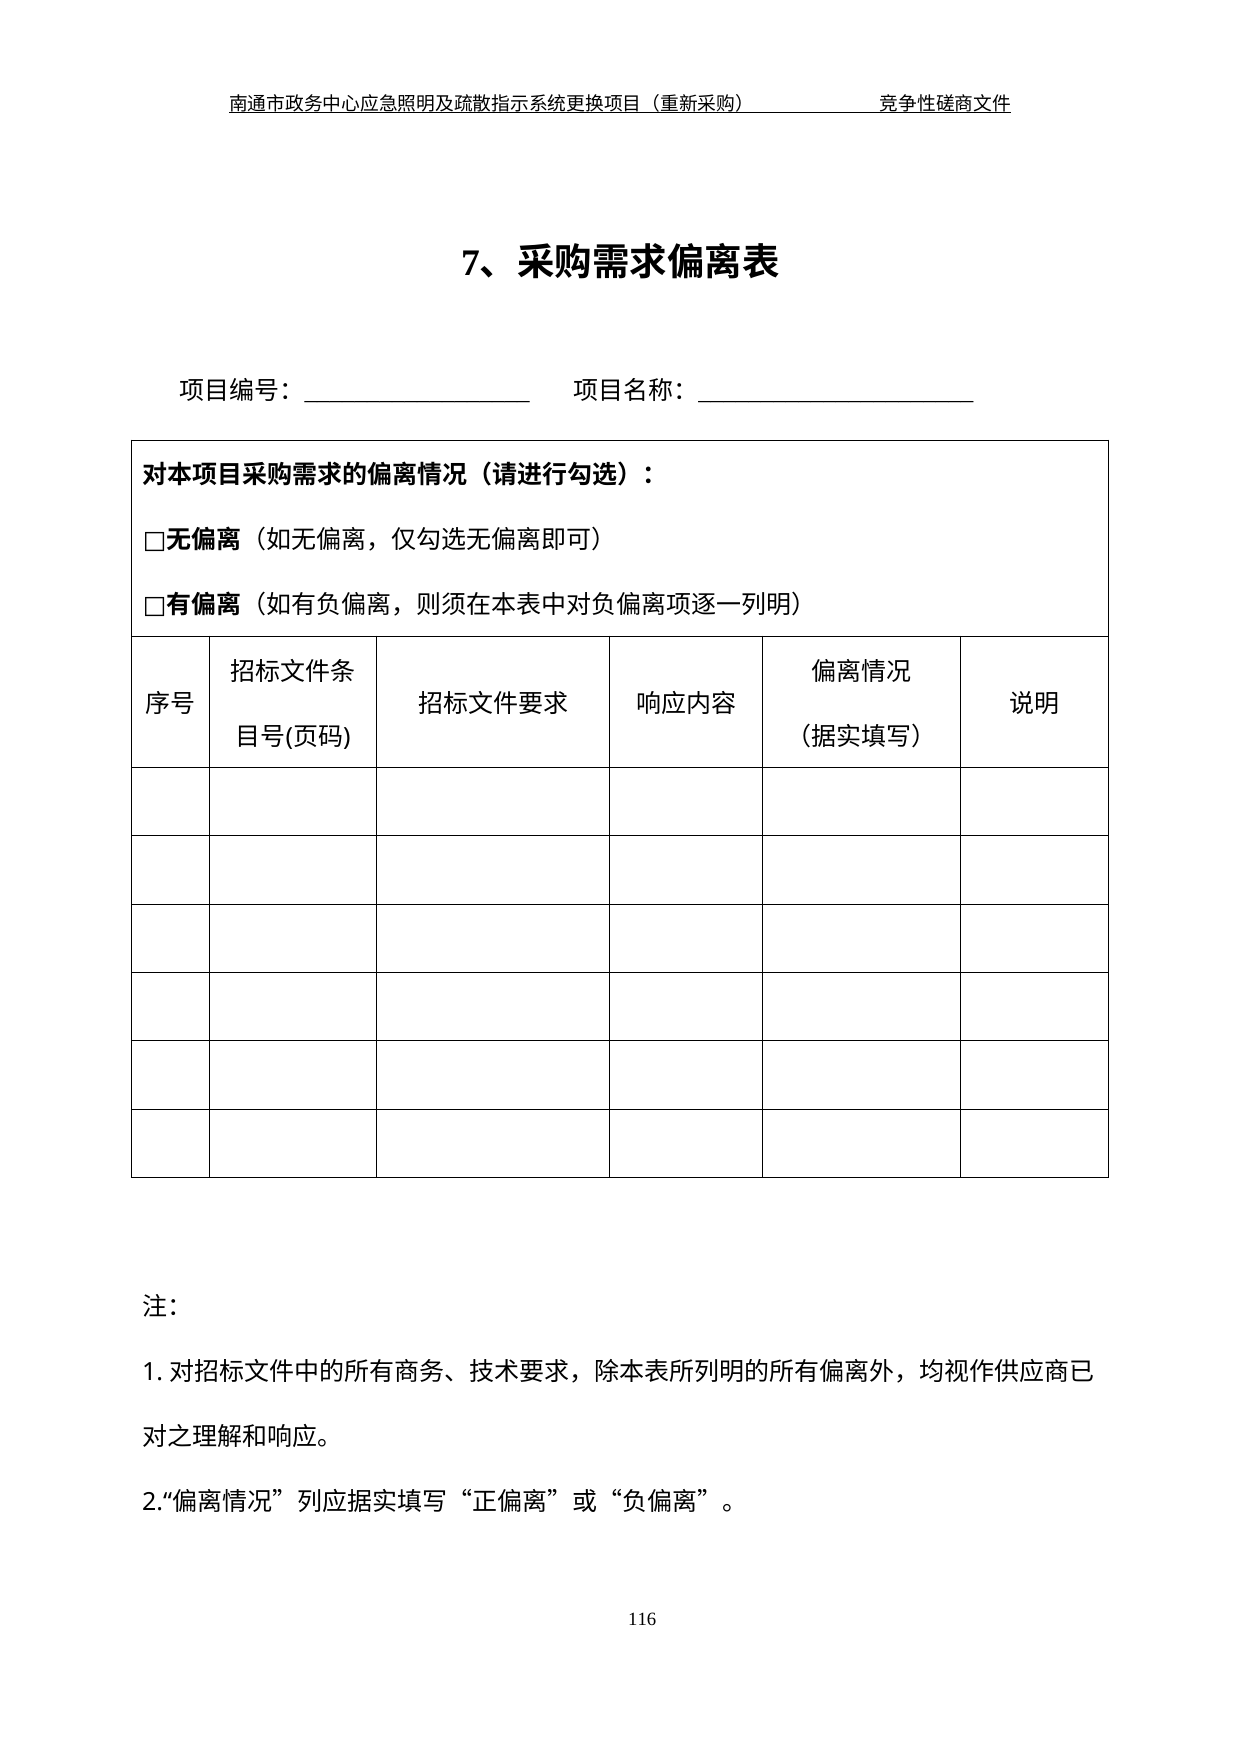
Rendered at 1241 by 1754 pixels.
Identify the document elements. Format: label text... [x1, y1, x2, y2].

table_cell [961, 1041, 1108, 1109]
table_cell [377, 836, 609, 903]
table_cell [763, 905, 960, 972]
table_cell [610, 905, 762, 972]
table_cell 偏离情况 （据实填写） [763, 637, 960, 767]
table_cell [610, 1041, 762, 1109]
table_cell [210, 1041, 376, 1109]
table_cell [763, 768, 960, 835]
table_cell [377, 1110, 609, 1177]
table_cell [763, 1041, 960, 1109]
table_cell [763, 973, 960, 1040]
table_cell [132, 1041, 209, 1109]
table_cell [377, 905, 609, 972]
table_cell [610, 836, 762, 903]
table_cell [961, 768, 1108, 835]
text 注： [142, 1272, 1098, 1337]
table_cell 招标文件要求 [377, 637, 609, 767]
text 7、采购需求偏离表 [142, 226, 1098, 291]
text 2.“偏离情况”列应据实填写“正偏离”或“负偏离”。 [142, 1467, 1098, 1532]
table_header 对本项目采购需求的偏离情况（请进行勾选）： □无偏离（如无偏离，仅勾选无偏离即可） □有偏离（如有负偏离，则须在本表中对负偏离项逐一列明） [132, 441, 1108, 636]
table_cell [377, 973, 609, 1040]
table_cell [132, 973, 209, 1040]
table_cell [610, 768, 762, 835]
table_cell 招标文件条目号(页码) [210, 637, 376, 767]
table_cell [210, 768, 376, 835]
table_cell 说明 [961, 637, 1108, 767]
table_cell [763, 1110, 960, 1177]
table_cell [210, 905, 376, 972]
table_cell [961, 905, 1108, 972]
table_cell 序号 [132, 637, 209, 767]
text 项目编号：__________________ 项目名称：______________________ [142, 356, 1098, 421]
table_cell 响应内容 [610, 637, 762, 767]
table_cell [210, 973, 376, 1040]
text 1. 对招标文件中的所有商务、技术要求，除本表所列明的所有偏离外，均视作供应商已对之理解和响应。 [142, 1337, 1098, 1467]
table_cell [610, 973, 762, 1040]
table_cell [132, 836, 209, 903]
table_cell [961, 836, 1108, 903]
table_cell [961, 1110, 1108, 1177]
table_cell [610, 1110, 762, 1177]
table_cell [377, 1041, 609, 1109]
table_cell [132, 905, 209, 972]
table_cell [210, 1110, 376, 1177]
table_cell [961, 973, 1108, 1040]
table_cell [377, 768, 609, 835]
table_cell [132, 768, 209, 835]
table_cell [763, 836, 960, 903]
table_cell [210, 836, 376, 903]
table_cell [132, 1110, 209, 1177]
